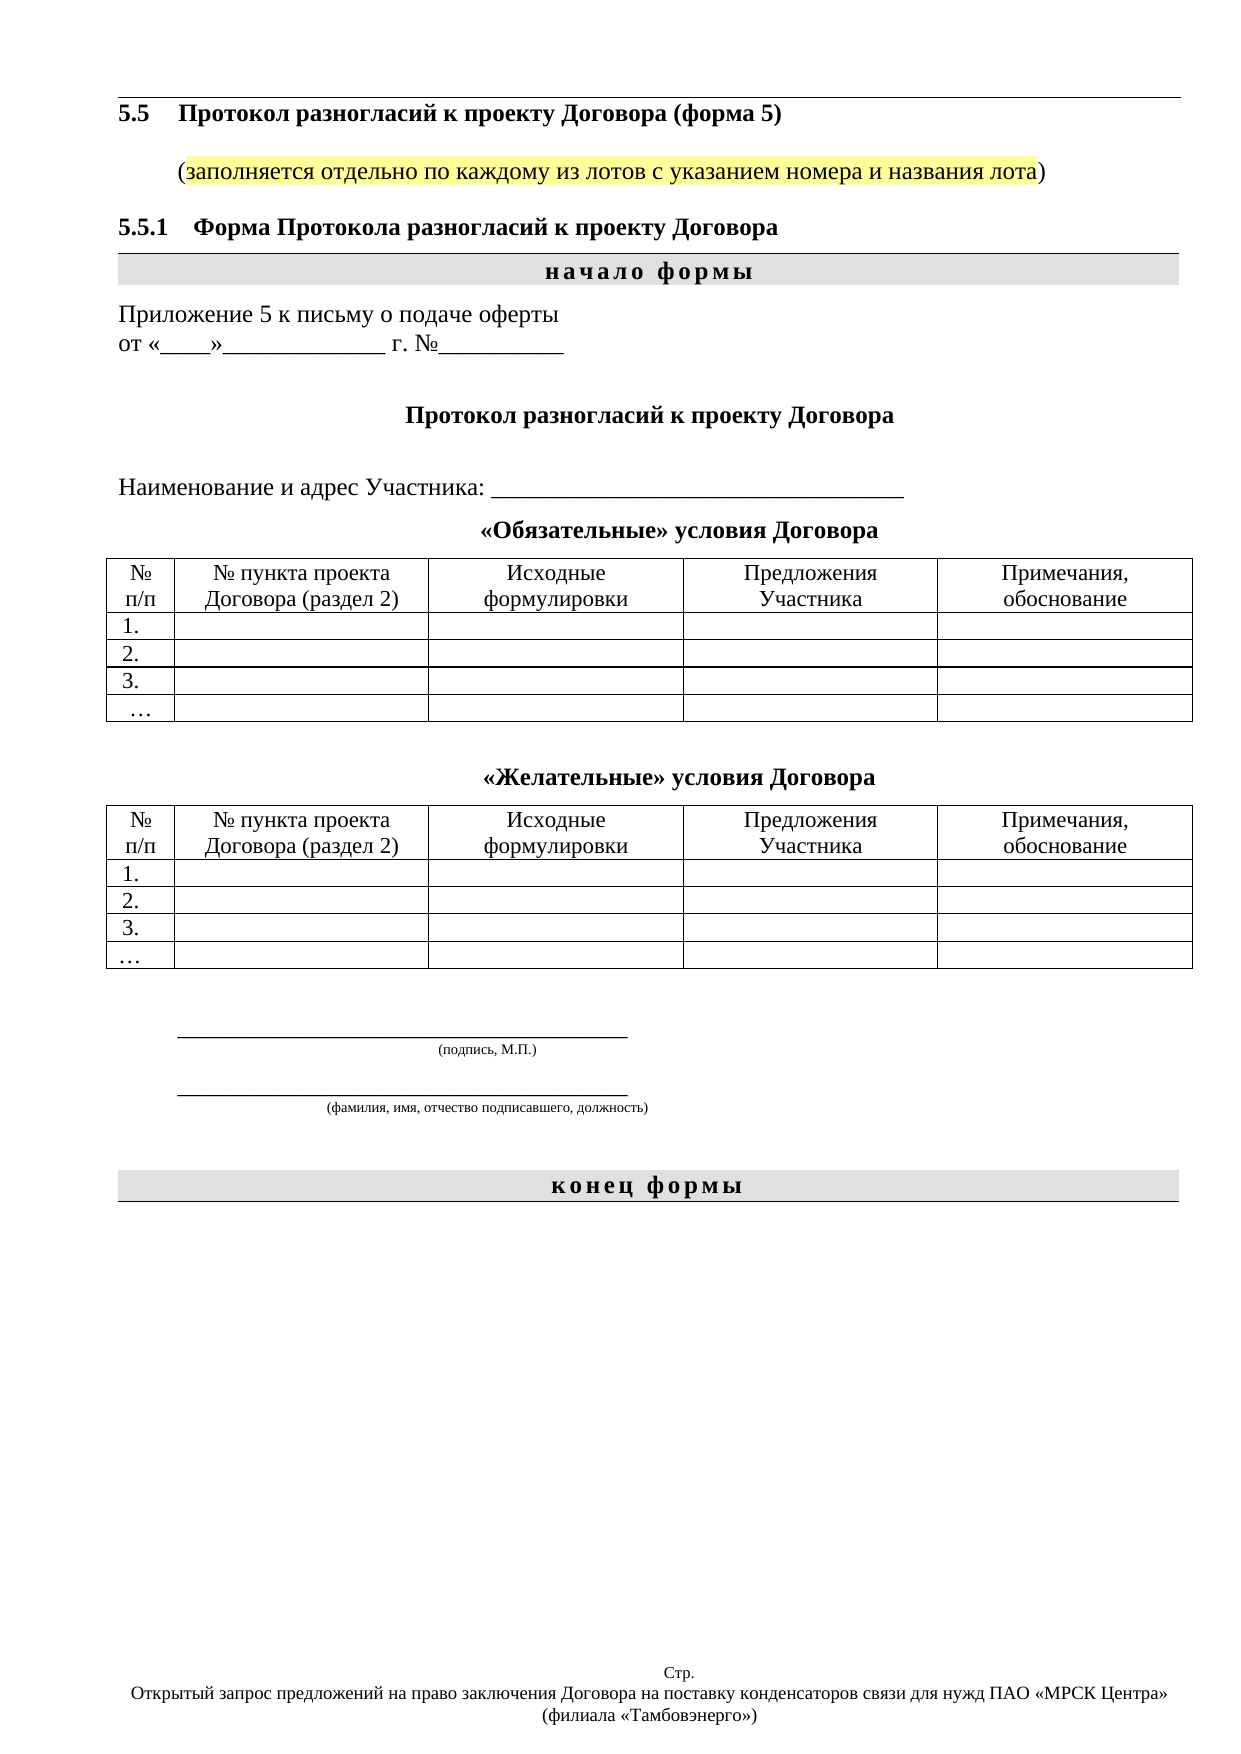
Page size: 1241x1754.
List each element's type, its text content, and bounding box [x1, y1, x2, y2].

table_cell [175, 695, 428, 721]
table_header Примечания, обоснование [938, 806, 1192, 858]
table_header Исходные формулировки [429, 559, 683, 612]
table_cell [429, 942, 683, 968]
table_header № п/п [107, 806, 174, 858]
text «Желательные» условия Договора [118, 762, 1181, 790]
table_cell [938, 613, 1192, 639]
text Протокол разногласий к проекту Договора [118, 400, 1181, 428]
table_cell [175, 668, 428, 694]
table_cell [107, 860, 174, 886]
table_cell [684, 668, 937, 694]
table_cell [684, 942, 937, 968]
table_cell [684, 860, 937, 886]
table_cell [429, 640, 683, 666]
text (фамилия, имя, отчество подписавшего, должность) [118, 1098, 797, 1127]
table_cell [429, 887, 683, 913]
table_cell [107, 613, 174, 639]
table_cell [175, 613, 428, 639]
table_header Предложения Участника [684, 806, 937, 858]
table_cell [107, 887, 174, 913]
table_header Исходные формулировки [429, 806, 683, 858]
text конец формы [118, 1170, 1179, 1201]
table_cell [684, 613, 937, 639]
text Приложение 5 к письму о подаче оферты от «____»_____________ г. №__________ [118, 299, 1181, 357]
table_cell [938, 695, 1192, 721]
table_cell … [107, 942, 174, 968]
table_header Предложения Участника [684, 559, 937, 612]
subtitle Протокол разногласий к проекту Договора (форма 5) [118, 98, 1181, 127]
table_cell [107, 668, 174, 694]
table_cell [429, 668, 683, 694]
table_cell [107, 914, 174, 941]
table_cell [684, 695, 937, 721]
text ____________________________________ [118, 1012, 1181, 1041]
table_cell [175, 640, 428, 666]
text ____________________________________ [118, 1070, 1181, 1098]
table_cell [429, 695, 683, 721]
table_cell [938, 887, 1192, 913]
table_cell … [107, 695, 174, 721]
table_cell [684, 914, 937, 941]
text (подпись, М.П.) [118, 1041, 797, 1070]
table_cell [938, 668, 1192, 694]
table_cell [429, 914, 683, 941]
table_header № п/п [107, 559, 174, 612]
table_cell [175, 942, 428, 968]
table_cell [175, 914, 428, 941]
table_cell [175, 860, 428, 886]
table_cell [938, 942, 1192, 968]
table_cell [684, 640, 937, 666]
table_header № пункта проекта Договора (раздел 2) [175, 559, 428, 612]
subtitle Форма Протокола разногласий к проекту Договора [118, 212, 1181, 240]
text Наименование и адрес Участника: _________________________________ [118, 472, 1181, 500]
table_cell [938, 640, 1192, 666]
table_cell [938, 914, 1192, 941]
table_cell [684, 887, 937, 913]
table_cell [429, 613, 683, 639]
table_header № пункта проекта Договора (раздел 2) [175, 806, 428, 858]
table_cell [107, 640, 174, 666]
text начало формы [118, 254, 1179, 285]
table_cell [429, 860, 683, 886]
table_header Примечания, обоснование [938, 559, 1192, 612]
table_cell [938, 860, 1192, 886]
table_cell [175, 887, 428, 913]
text «Обязательные» условия Договора [118, 515, 1181, 543]
